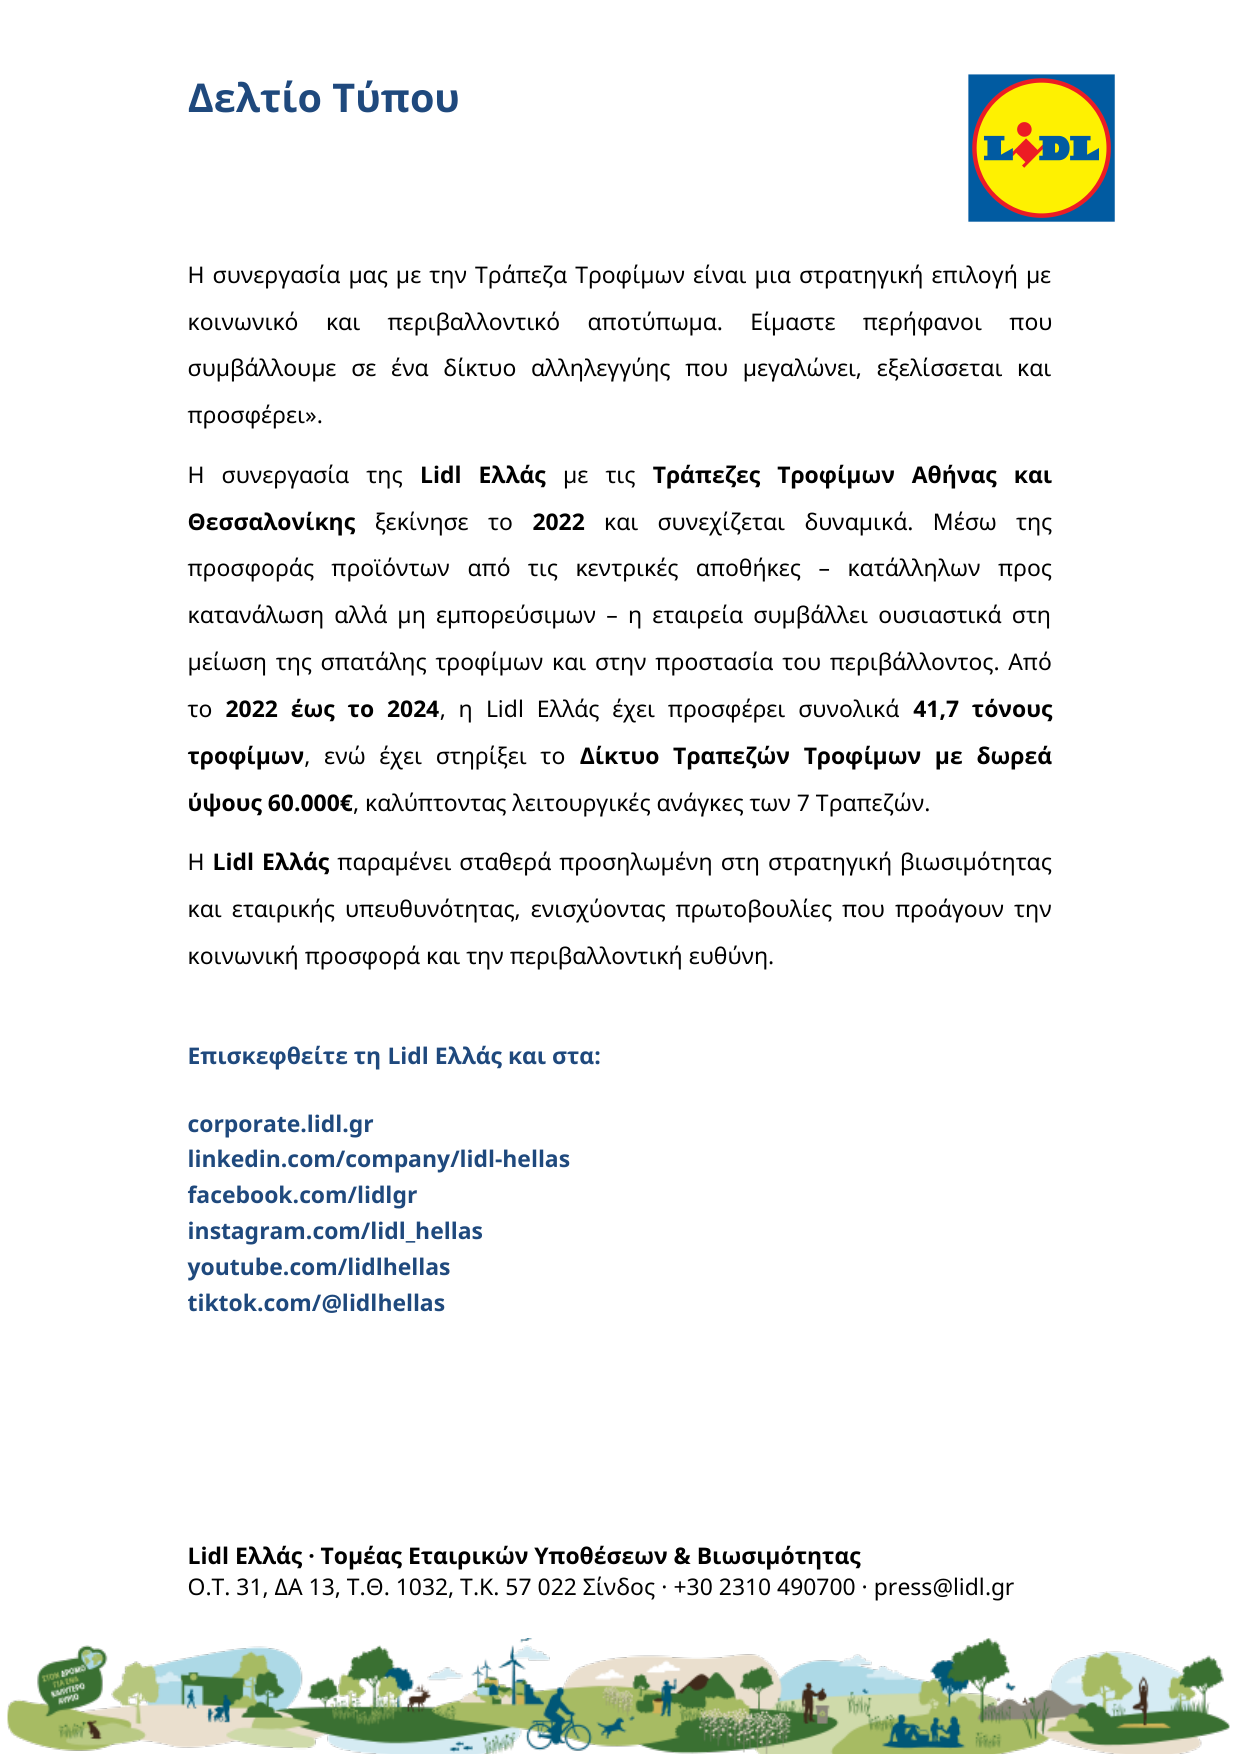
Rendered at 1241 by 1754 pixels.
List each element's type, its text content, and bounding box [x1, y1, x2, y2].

picture [967, 73, 1116, 223]
text tiktok.com/@lidlhellas [187, 1287, 1053, 1318]
text instagram.com/lidl_hellas [187, 1215, 1053, 1247]
text facebook.com/lidlgr [187, 1179, 1053, 1211]
text Η συνεργασία της Lidl Ελλάς με τις Τράπεζες Τροφίμων Αθήνας και Θεσσαλονίκης ξεκίνησε το 2022 και συνεχίζεται δυναμικά. Μέσω της προσφοράς προϊόντων από τις κεντρικές αποθήκες – κατάλληλων προς κατανάλωση αλλά μη εμπορεύσιμων – η εταιρεία συμβάλλει ουσιαστικά στη μείωση της σπατάλης τροφίμων και στην προστασία του περιβάλλοντος. Από το 2022 έως το 2024, η Lidl Ελλάς έχει προσφέρει συνολικά 41,7 τόνους τροφίμων, ενώ έχει στηρίξει το Δίκτυο Τραπεζών Τροφίμων με δωρεά ύψους 60.000€, καλύπτοντας λειτουργικές ανάγκες των 7 Τραπεζών. [187, 458, 1053, 818]
text Η Lidl Ελλάς παραμένει σταθερά προσηλωμένη στη στρατηγική βιωσιμότητας και εταιρικής υπευθυνότητας, ενισχύοντας πρωτοβουλίες που προάγουν την κοινωνική προσφορά και την περιβαλλοντική ευθύνη. [187, 846, 1053, 971]
text youtube.com/lidlhellas [187, 1251, 1053, 1282]
text Επισκεφθείτε τη Lidl Ελλάς και στα: [187, 1040, 1053, 1071]
text linkedin.com/company/lidl-hellas [187, 1143, 1053, 1175]
text corporate.lidl.gr [187, 1107, 1053, 1139]
picture [6, 1638, 1233, 1754]
